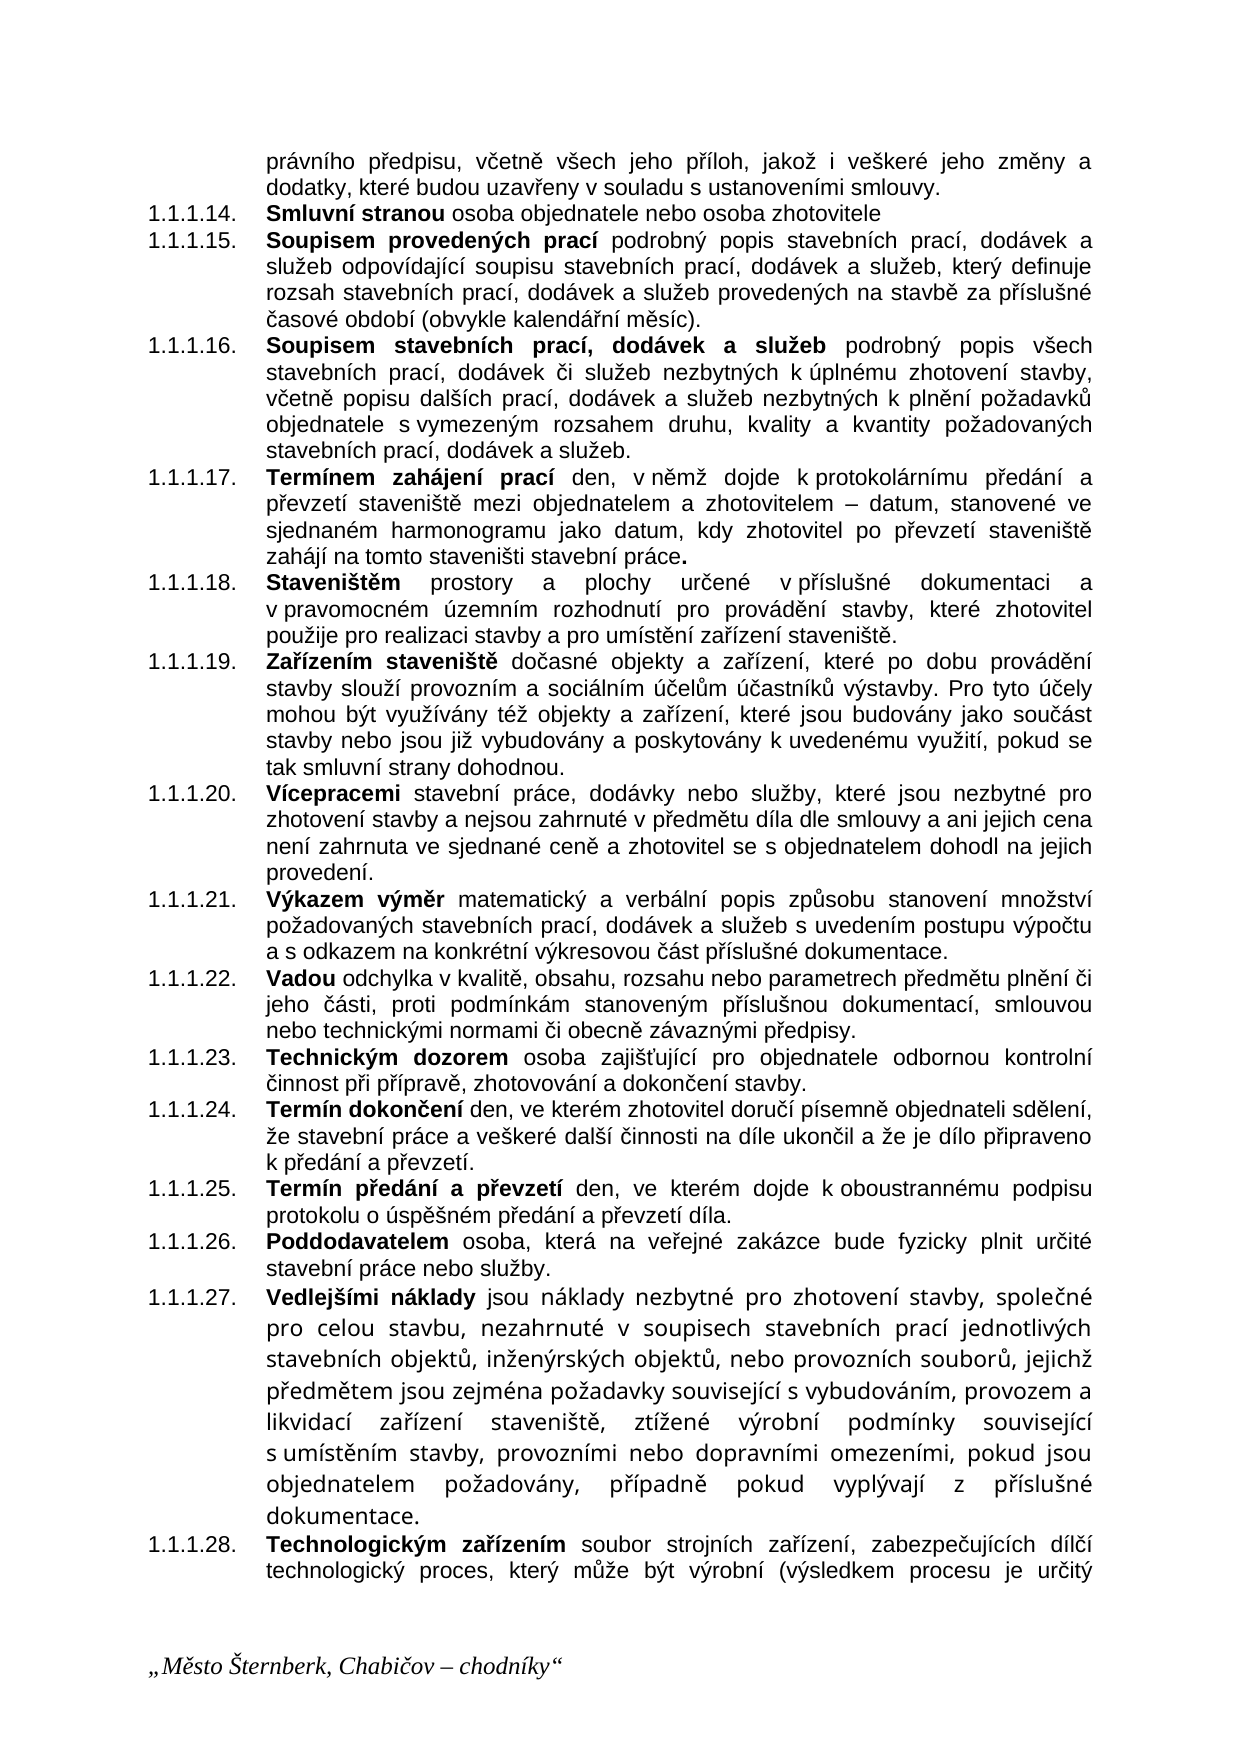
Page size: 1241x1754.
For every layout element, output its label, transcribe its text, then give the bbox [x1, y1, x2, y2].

list Vícepracemi stavební práce, dodávky nebo služby, které jsou nezbytné pro zhotovení stavby a nejsou zahrnuté v předmětu díla dle smlouvy a ani jejich cena není zahrnuta ve sjednané ceně a zhotovitel se s objednatelem dohodl na jejich provedení. [148, 780, 1093, 886]
list Soupisem provedených prací podrobný popis stavebních prací, dodávek a služeb odpovídající soupisu stavebních prací, dodávek a služeb, který definuje rozsah stavebních prací, dodávek a služeb provedených na stavbě za příslušné časové období (obvykle kalendářní měsíc). [148, 227, 1093, 332]
list Vedlejšími náklady jsou náklady nezbytné pro zhotovení stavby, společné pro celou stavbu, nezahrnuté v soupisech stavebních prací jednotlivých stavebních objektů, inženýrských objektů, nebo provozních souborů, jejichž předmětem jsou zejména požadavky související s vybudováním, provozem a likvidací zařízení staveniště, ztížené výrobní podmínky související s umístěním stavby, provozními nebo dopravními omezeními, pokud jsou objednatelem požadovány, případně pokud vyplývají z příslušné dokumentace. [148, 1281, 1093, 1531]
list Technickým dozorem osoba zajišťující pro objednatele odbornou kontrolní činnost při přípravě, zhotovování a dokončení stavby. [148, 1044, 1093, 1096]
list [148, 148, 1093, 200]
list Staveništěm prostory a plochy určené v příslušné dokumentaci a v pravomocném územním rozhodnutí pro provádění stavby, které zhotovitel použije pro realizaci stavby a pro umístění zařízení staveniště. [148, 569, 1093, 648]
list Výkazem výměr matematický a verbální popis způsobu stanovení množství požadovaných stavebních prací, dodávek a služeb s uvedením postupu výpočtu a s odkazem na konkrétní výkresovou část příslušné dokumentace. [148, 886, 1093, 964]
list Smluvní stranou osoba objednatele nebo osoba zhotovitele [148, 200, 1093, 227]
list Vadou odchylka v kvalitě, obsahu, rozsahu nebo parametrech předmětu plnění či jeho části, proti podmínkám stanoveným příslušnou dokumentací, smlouvou nebo technickými normami či obecně závaznými předpisy. [148, 964, 1093, 1044]
list Termínem zahájení prací den, v němž dojde k protokolárnímu předání a převzetí staveniště mezi objednatelem a zhotovitelem – datum, stanovené ve sjednaném harmonogramu jako datum, kdy zhotovitel po převzetí staveniště zahájí na tomto staveništi stavební práce. [148, 464, 1093, 569]
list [148, 1531, 1093, 1583]
list Termín dokončení den, ve kterém zhotovitel doručí písemně objednateli sdělení, že stavební práce a veškeré další činnosti na díle ukončil a že je dílo připraveno k předání a převzetí. [148, 1096, 1093, 1175]
list Termín předání a převzetí den, ve kterém dojde k oboustrannému podpisu protokolu o úspěšném předání a převzetí díla. [148, 1175, 1093, 1228]
list Zařízením staveniště dočasné objekty a zařízení, které po dobu provádění stavby slouží provozním a sociálním účelům účastníků výstavby. Pro tyto účely mohou být využívány též objekty a zařízení, které jsou budovány jako součást stavby nebo jsou již vybudovány a poskytovány k uvedenému využití, pokud se tak smluvní strany dohodnou. [148, 648, 1093, 780]
list Soupisem stavebních prací, dodávek a služeb podrobný popis všech stavebních prací, dodávek či služeb nezbytných k úplnému zhotovení stavby, včetně popisu dalších prací, dodávek a služeb nezbytných k plnění požadavků objednatele s vymezeným rozsahem druhu, kvality a kvantity požadovaných stavebních prací, dodávek a služeb. [148, 332, 1093, 464]
list Poddodavatelem osoba, která na veřejné zakázce bude fyzicky plnit určité stavební práce nebo služby. [148, 1228, 1093, 1281]
